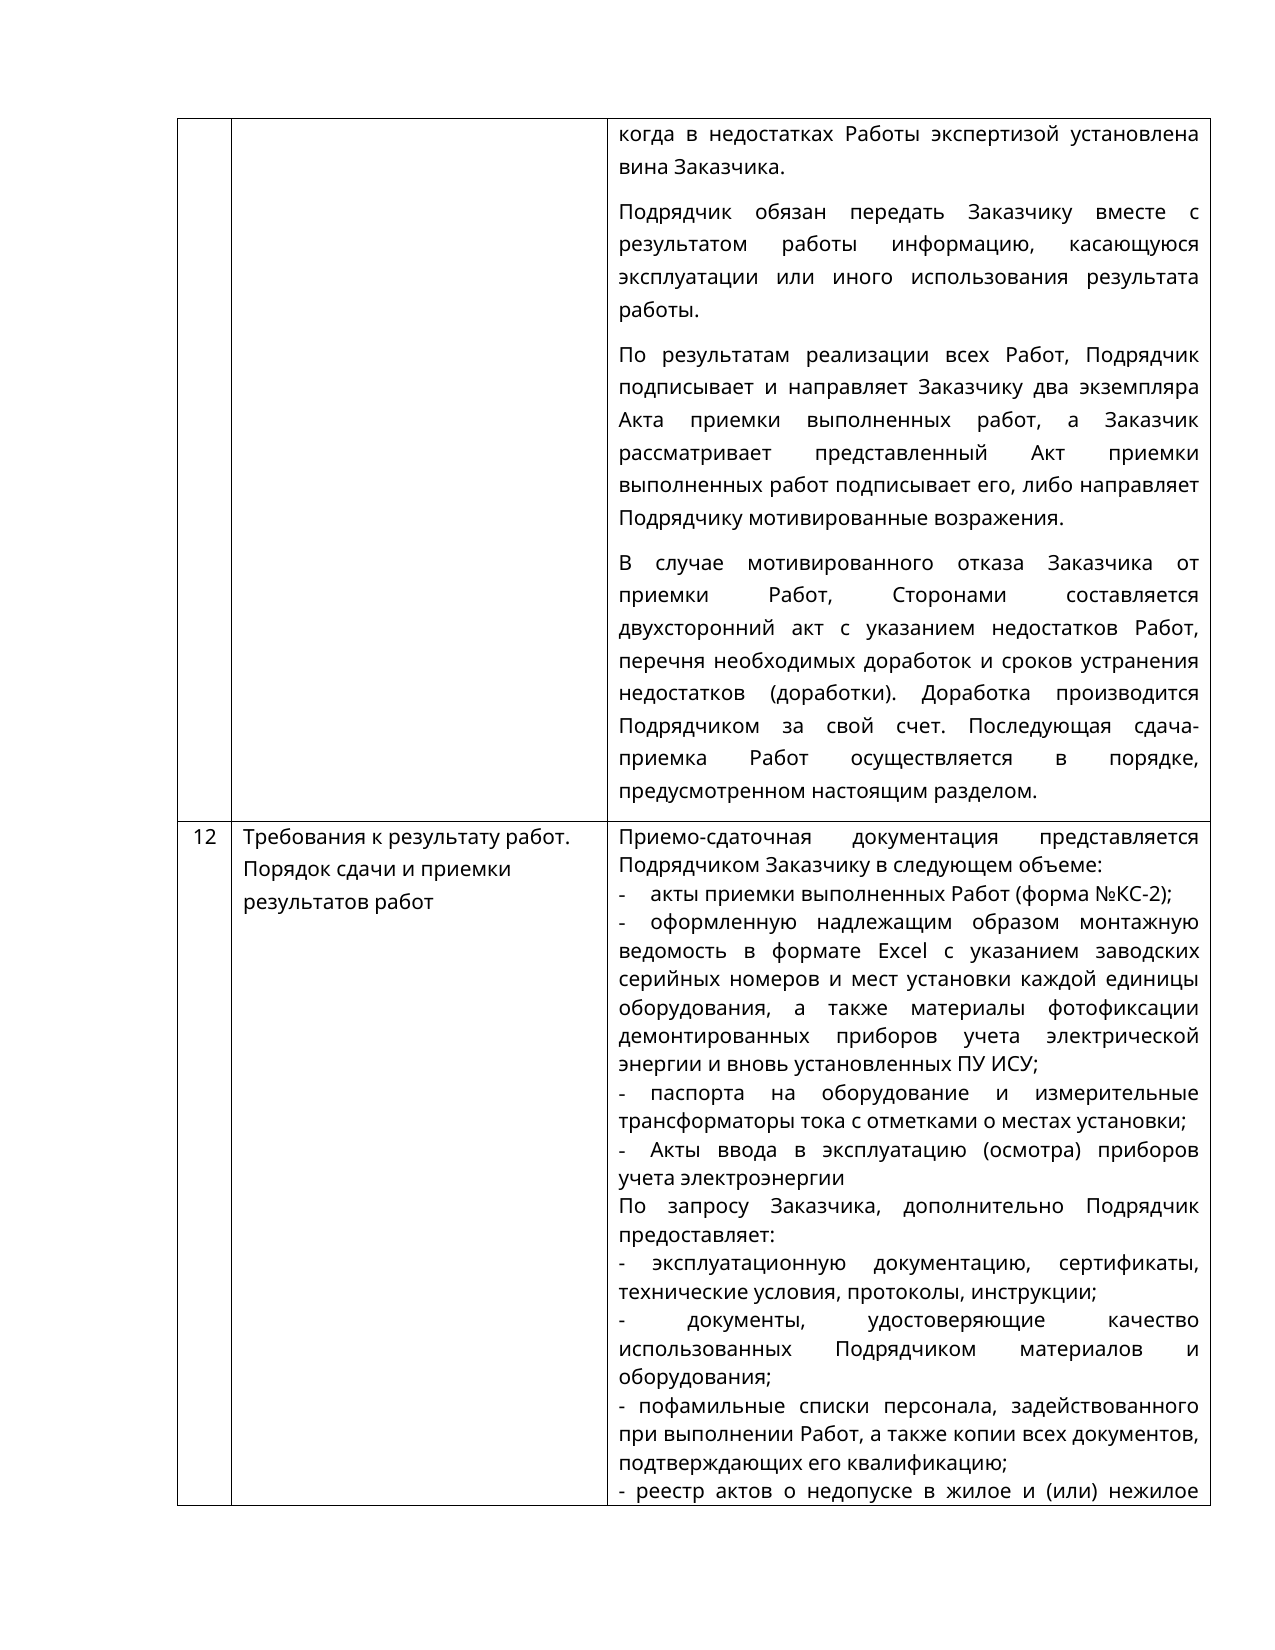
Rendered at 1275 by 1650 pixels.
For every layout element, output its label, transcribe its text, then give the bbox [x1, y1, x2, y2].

table_cell 11 [178, 119, 231, 821]
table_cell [608, 822, 1210, 1504]
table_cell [232, 822, 607, 1504]
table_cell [232, 119, 607, 821]
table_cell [608, 119, 1210, 821]
table_cell 12 [178, 822, 231, 1504]
